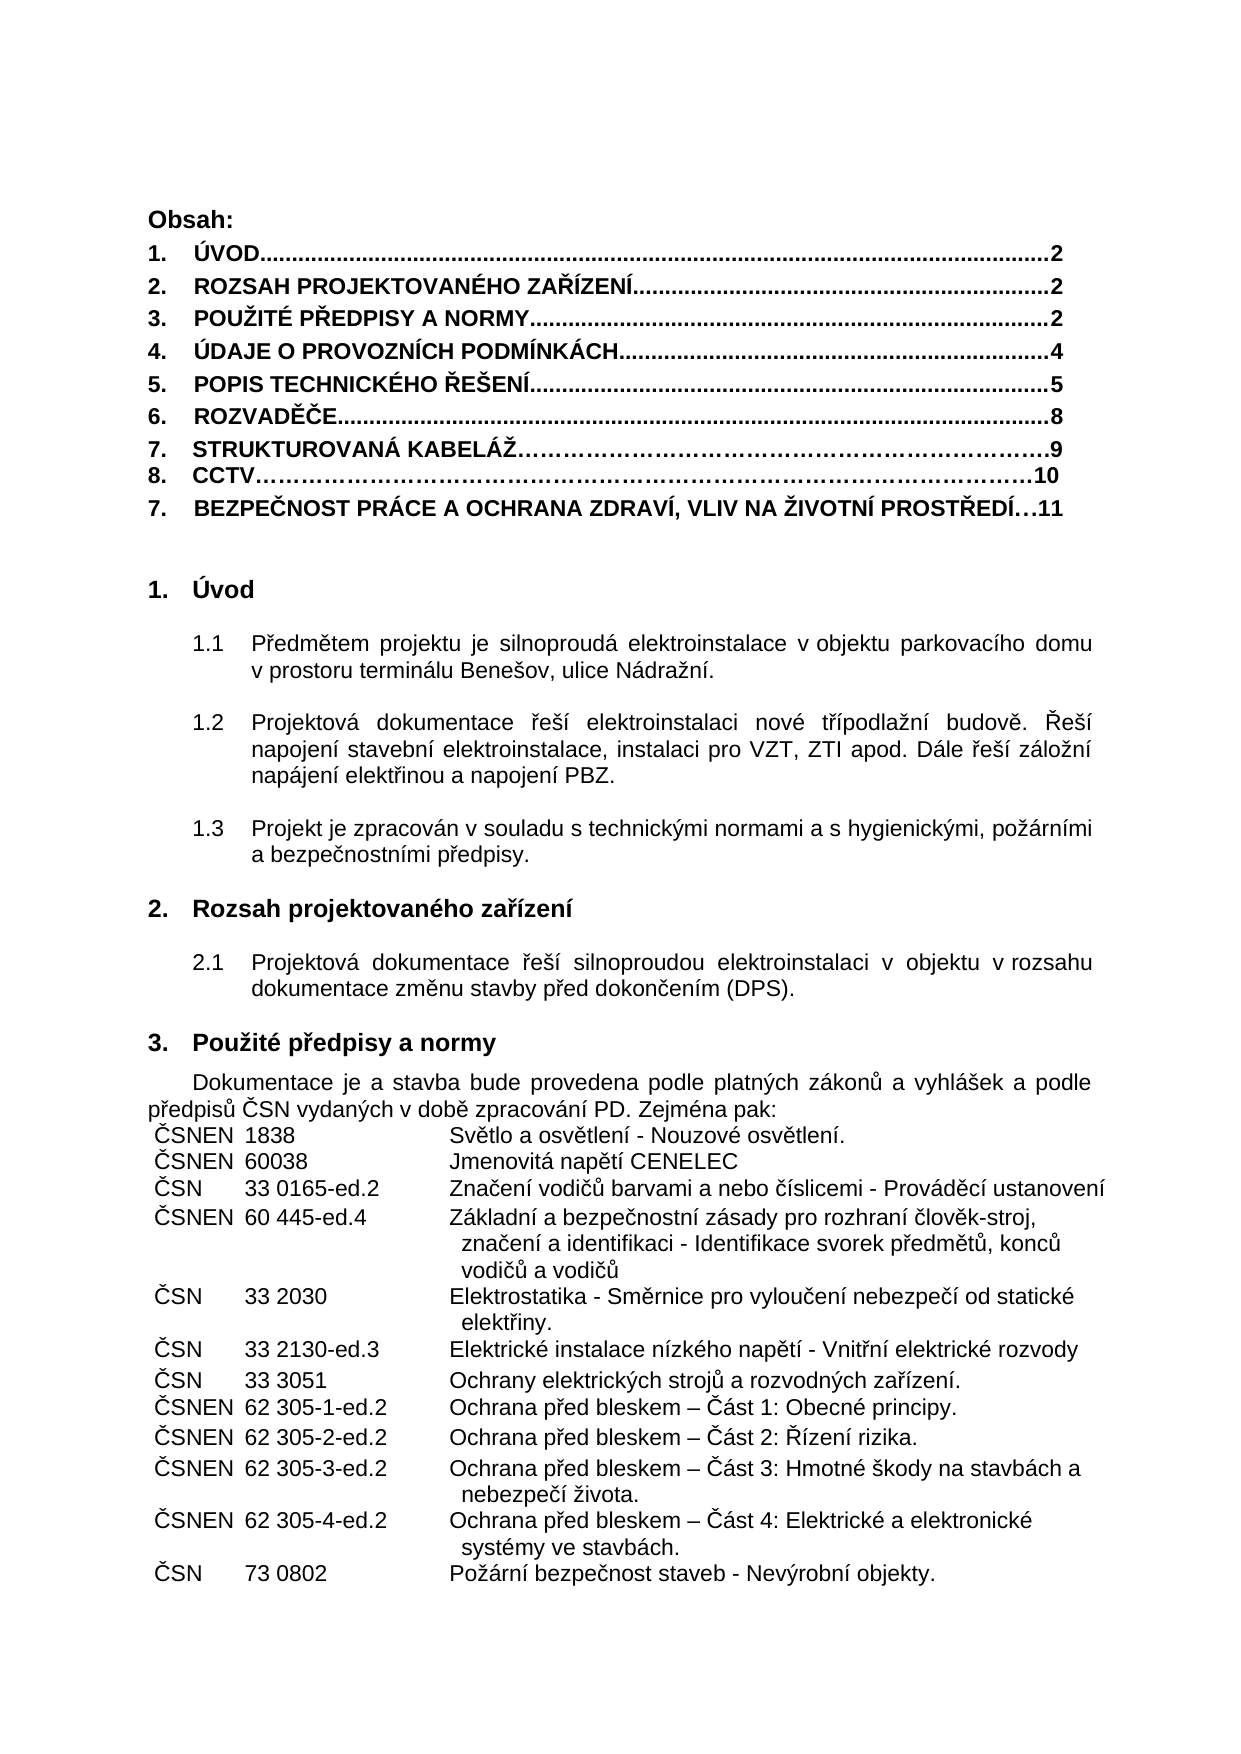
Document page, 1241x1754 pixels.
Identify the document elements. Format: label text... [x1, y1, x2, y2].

list Předmětem projektu je silnoproudá elektroinstalace v objektu parkovacího domu v prostoru terminálu Benešov, ulice Nádražní. [192, 630, 1093, 683]
text Dokumentace je a stavba bude provedena podle platných zákonů a vyhlášek a podle předpisů ČSN vydaných v době zpracování PD. Zejména pak: [148, 1069, 1093, 1122]
table_header Světlo a osvětlení - Nouzové osvětlení. [446, 1122, 1111, 1148]
table_cell 33 3051 [241, 1368, 446, 1394]
table_cell ČSNEN [151, 1148, 241, 1175]
text 4. Údaje o provozních podmínkách 4 [148, 338, 1093, 364]
table_cell 60038 [241, 1148, 446, 1175]
text Obsah: [148, 205, 1093, 234]
list Projektová dokumentace řeší silnoproudou elektroinstalaci v objektu v rozsahu dokumentace změnu stavby před dokončením (DPS). [192, 949, 1093, 1002]
table_cell ČSN [151, 1336, 241, 1367]
subtitle Úvod [148, 575, 1093, 604]
list Projektová dokumentace řeší elektroinstalaci nové třípodlažní budově. Řeší napojení stavební elektroinstalace, instalaci pro VZT, ZTI apod. Dále řeší záložní napájení elektřinou a napojení PBZ. [192, 709, 1093, 788]
table_cell 62 305-1-ed.2 [241, 1394, 446, 1424]
table_cell ČSN [151, 1175, 241, 1204]
text 8. CCTV…………………………………………………………………………………………10 [148, 462, 1093, 488]
table_cell Značení vodičů barvami a nebo číslicemi - Prováděcí ustanovení [446, 1175, 1111, 1204]
table_cell 33 2030 [241, 1283, 446, 1336]
table_cell ČSN [151, 1560, 241, 1586]
table_header 1838 [241, 1122, 446, 1148]
table_cell Ochrany elektrických strojů a rozvodných zařízení. [446, 1368, 1111, 1394]
table_cell 73 0802 [241, 1560, 446, 1586]
table_cell ČSN [151, 1283, 241, 1336]
table_cell Jmenovitá napětí CENELEC [446, 1148, 1111, 1175]
text 3. Použité předpisy a normy 2 [148, 305, 1093, 332]
table_cell 62 305-4-ed.2 [241, 1508, 446, 1560]
table_cell ČSNEN [151, 1455, 241, 1507]
text 7. STRUKTUROVANÁ KABELÁŽ…………………………………………………………….9 [148, 436, 1093, 462]
text 2. Rozsah projektovaného zařízení 2 [148, 273, 1093, 299]
table_header ČSNEN [151, 1122, 241, 1148]
table_cell ČSNEN [151, 1394, 241, 1424]
subtitle Použité předpisy a normy [148, 1028, 1093, 1057]
subtitle Rozsah projektovaného zařízení [148, 894, 1093, 923]
table_cell 33 2130-ed.3 [241, 1336, 446, 1367]
table_cell Ochrana před bleskem – Část 4: Elektrické a elektronické systémy ve stavbách. [446, 1508, 1111, 1560]
table_cell 62 305-2-ed.2 [241, 1424, 446, 1455]
table_cell Ochrana před bleskem – Část 2: Řízení rizika. [446, 1424, 1111, 1455]
text 5. Popis technického řešení 5 [148, 371, 1093, 397]
text 1. Úvod 2 [148, 240, 1093, 266]
text 6. Rozvaděče 8 [148, 403, 1093, 429]
table_cell Ochrana před bleskem – Část 1: Obecné principy. [446, 1394, 1111, 1424]
table_cell 62 305-3-ed.2 [241, 1455, 446, 1507]
table_cell 33 0165-ed.2 [241, 1175, 446, 1204]
table_cell Ochrana před bleskem – Část 3: Hmotné škody na stavbách a nebezpečí života. [446, 1455, 1111, 1507]
table_cell Elektrostatika - Směrnice pro vyloučení nebezpečí od statické elektřiny. [446, 1283, 1111, 1336]
table_cell ČSNEN [151, 1204, 241, 1283]
list Projekt je zpracován v souladu s technickými normami a s hygienickými, požárními a bezpečnostními předpisy. [192, 815, 1093, 867]
text 7. Bezpečnost práce a ochrana zdraví, vliv na životní prostředí 11 [148, 495, 1093, 521]
table_cell Základní a bezpečnostní zásady pro rozhraní člověk-stroj, značení a identifikaci - Identifikace svorek předmětů, konců vodičů a vodičů [446, 1204, 1111, 1283]
table_cell Elektrické instalace nízkého napětí - Vnitřní elektrické rozvody [446, 1336, 1111, 1367]
table_cell ČSN [151, 1368, 241, 1394]
table_cell ČSNEN [151, 1508, 241, 1560]
table_cell ČSNEN [151, 1424, 241, 1455]
table_cell Požární bezpečnost staveb - Nevýrobní objekty. [446, 1560, 1111, 1586]
table_cell 60 445-ed.4 [241, 1204, 446, 1283]
